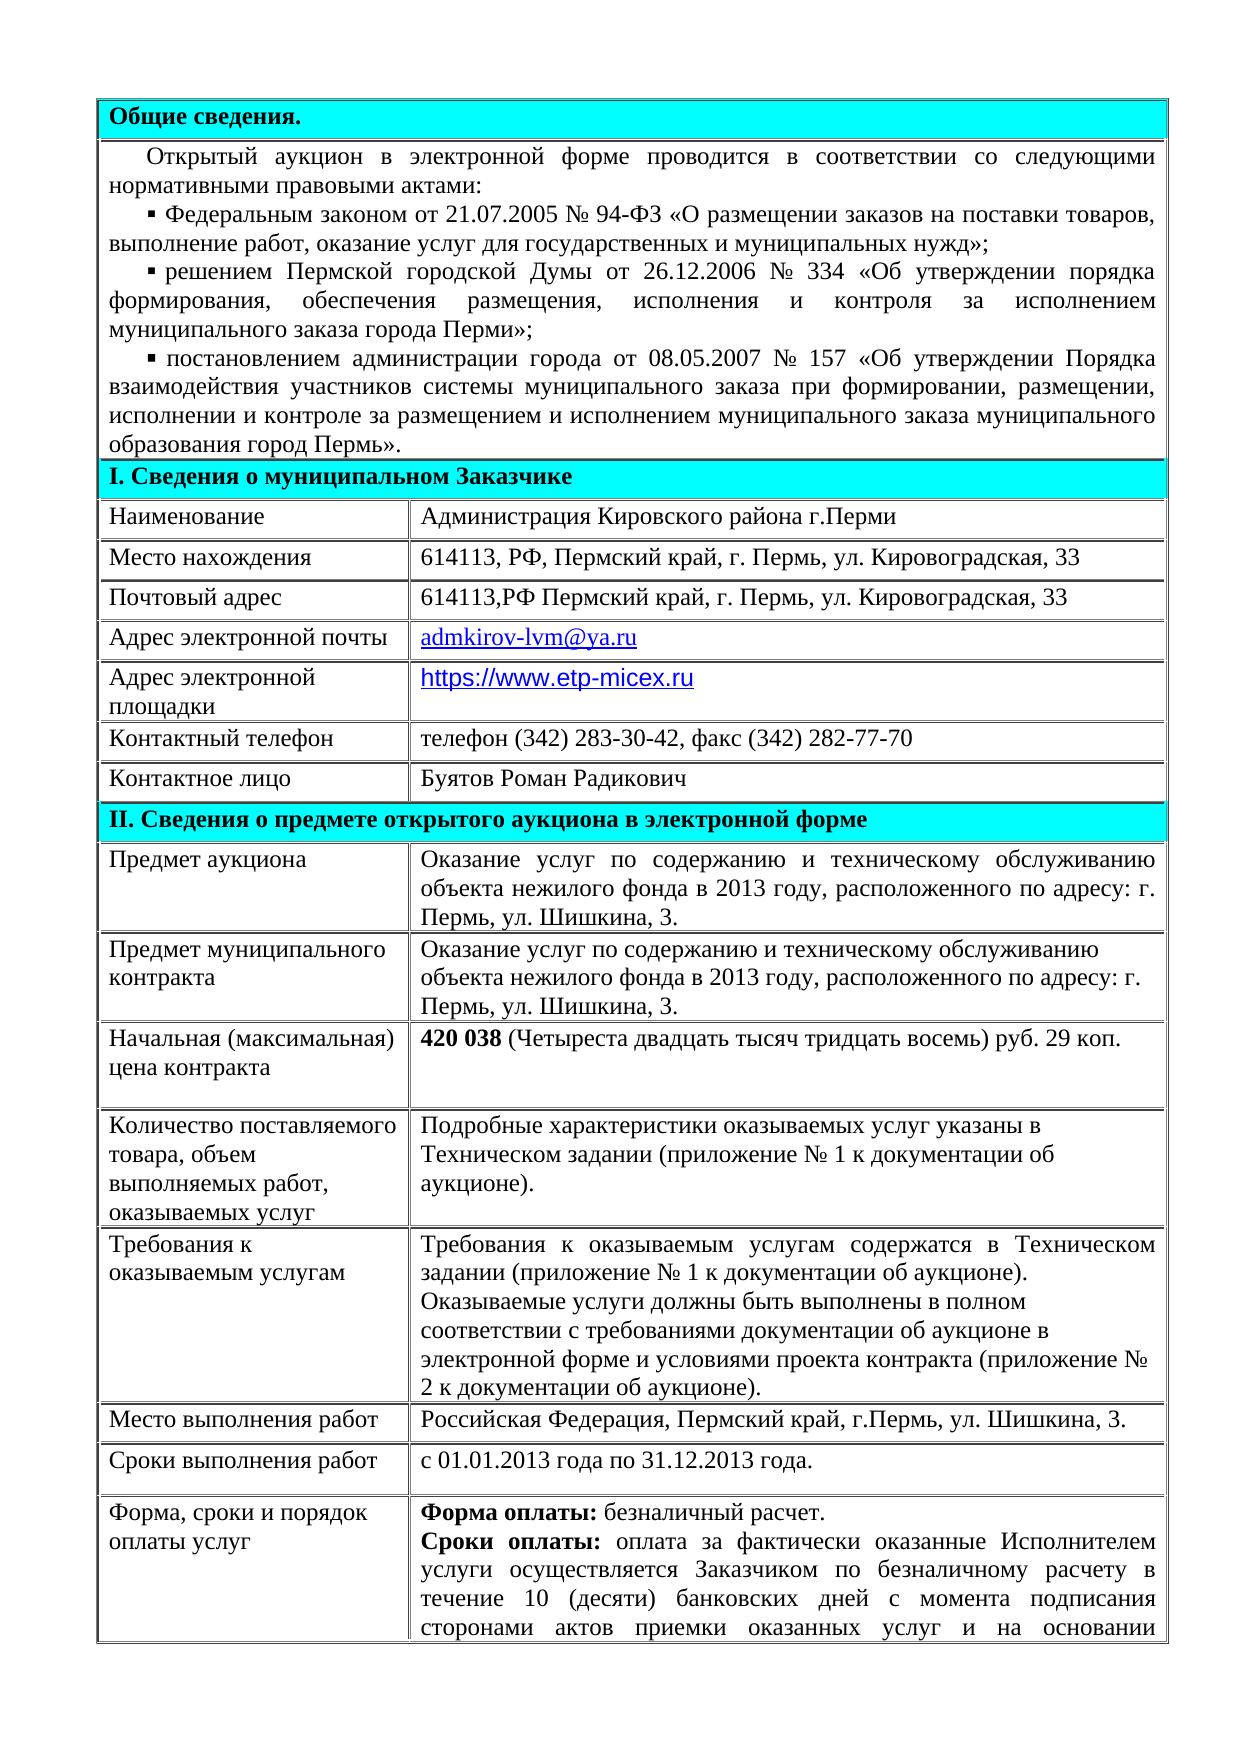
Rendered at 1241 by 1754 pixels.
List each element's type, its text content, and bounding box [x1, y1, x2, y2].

table_cell Контактное лицо [97, 760, 409, 801]
table_cell Контактный телефон [99, 720, 408, 760]
table_cell Оказание услуг по содержанию и техническому обслуживанию объекта нежилого фонда в 2013 году, расположенного по адресу: г. Пермь, ул. Шишкина, 3. [409, 930, 1168, 1020]
table_cell Количество поставляемого товара, объем выполняемых работ, оказываемых услуг [99, 1107, 408, 1225]
table_cell Почтовый адрес [99, 579, 408, 619]
table_cell Требования к оказываемым услугам содержатся в Техническом задании (приложение № 1 к документации об аукционе). Оказываемые услуги должны быть выполнены в полном соответствии с требованиями документации об аукционе в электронной форме и условиями проекта контракта (приложение № 2 к документации об аукционе). [409, 1225, 1168, 1401]
table_cell Наименование [99, 498, 408, 538]
table_cell Буятов Роман Радикович [409, 760, 1168, 801]
table_cell Предмет аукциона [99, 841, 408, 930]
table_cell 614113, РФ, Пермский край, г. Пермь, ул. Кировоградская, 33 [409, 538, 1168, 579]
table_cell admkirov-lvm@ya.ru [411, 619, 1166, 659]
table_cell 420 038 (Четыреста двадцать тысяч тридцать восемь) руб. 29 коп. [411, 1020, 1166, 1107]
table_cell Подробные характеристики оказываемых услуг указаны в Техническом задании (приложение № 1 к документации об аукционе). [411, 1107, 1166, 1225]
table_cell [99, 1494, 409, 1641]
table_header Общие сведения. [99, 101, 1166, 138]
table_cell Место нахождения [97, 538, 409, 579]
table_cell II. Сведения о предмете открытого аукциона в электронной форме [97, 801, 1168, 841]
table_cell Место выполнения работ [99, 1401, 408, 1441]
table_cell Открытый аукцион в электронной форме проводится в соответствии со следующими нормативными правовыми актами: Федеральным законом от 21.07.2005 № 94-ФЗ «О размещении заказов на поставки товаров, выполнение работ, оказание услуг для государственных и муниципальных нужд»; решением Пермской городской Думы от 26.12.2006 № 334 «Об утверждении порядка формирования, обеспечения размещения, исполнения и контроля за исполнением муниципального заказа города Перми»; постановлением администрации города от 08.05.2007 № 157 «Об утверждении Порядка взаимодействия участников системы муниципального заказа при формировании, размещении, исполнении и контроле за размещением и исполнением муниципального заказа муниципального образования город Пермь». [97, 138, 1168, 458]
table_cell Оказание услуг по содержанию и техническому обслуживанию объекта нежилого фонда в 2013 году, расположенного по адресу: г. Пермь, ул. Шишкина, 3. [411, 841, 1166, 930]
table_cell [409, 1494, 1166, 1641]
table_cell Адрес электронной площадки [97, 659, 409, 720]
table_cell Требования к оказываемым услугам [97, 1225, 409, 1401]
table_cell телефон (342) 283-30-42, факс (342) 282-77-70 [411, 720, 1166, 760]
table_cell с 01.01.2013 года по 31.12.2013 года. [409, 1441, 1168, 1494]
table_cell Сроки выполнения работ [97, 1441, 409, 1494]
table_cell https://www.etp-micex.ru [409, 659, 1168, 720]
table_cell Начальная (максимальная) цена контракта [99, 1020, 408, 1107]
table_cell Сведения о муниципальном Заказчике [99, 458, 1166, 498]
table_cell Российская Федерация, Пермский край, г.Пермь, ул. Шишкина, 3. [411, 1401, 1166, 1441]
table_cell Администрация Кировского района г.Перми [411, 498, 1166, 538]
table_cell Предмет муниципального контракта [97, 930, 409, 1020]
table_cell Адрес электронной почты [99, 619, 408, 659]
table_cell 614113,РФ Пермский край, г. Пермь, ул. Кировоградская, 33 [411, 579, 1166, 619]
